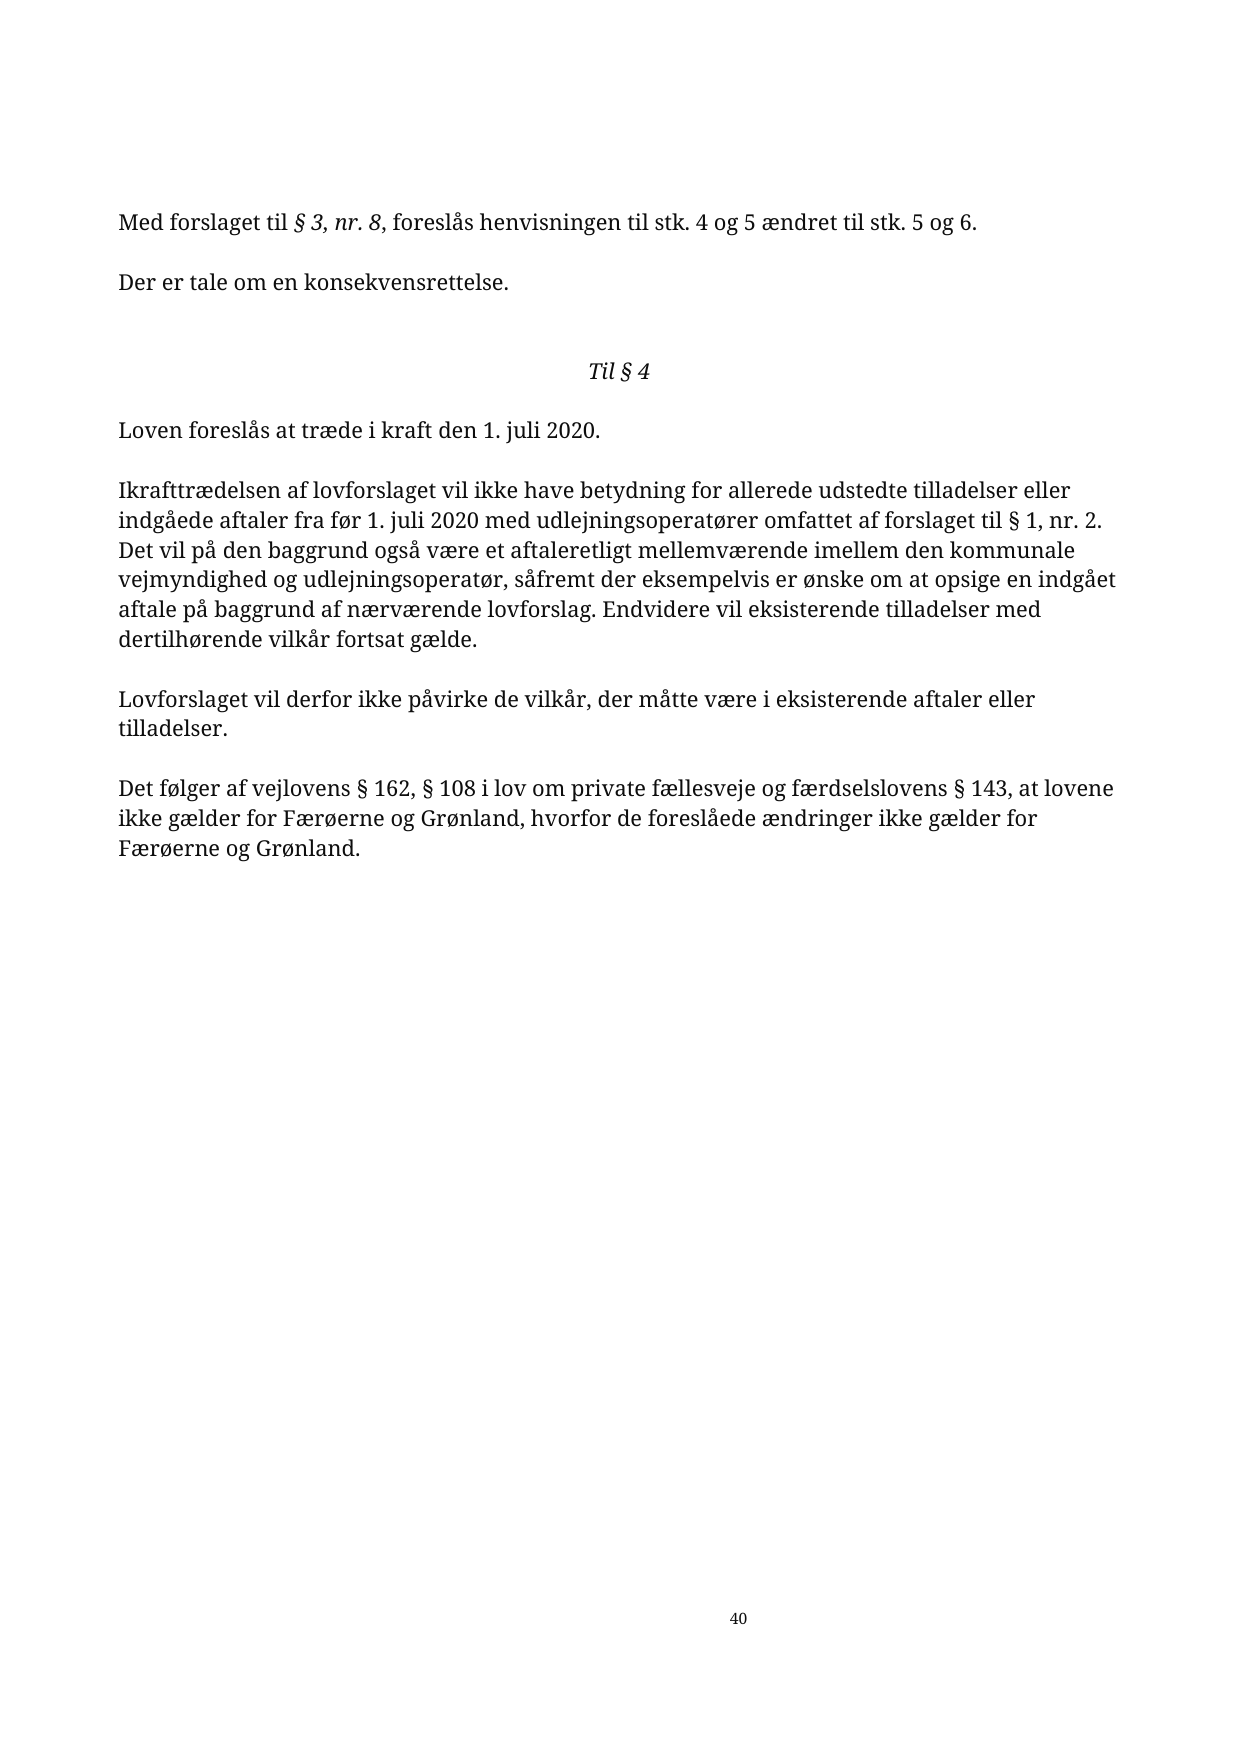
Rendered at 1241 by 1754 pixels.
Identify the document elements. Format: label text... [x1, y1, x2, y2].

text Det følger af vejlovens § 162, § 108 i lov om private fællesveje og færdselslovens § 143, at lovene ikke gælder for Færøerne og Grønland, hvorfor de foreslåede ændringer ikke gælder for Færøerne og Grønland. [118, 773, 1122, 862]
text Loven foreslås at træde i kraft den 1. juli 2020. [118, 416, 1122, 445]
text Lovforslaget vil derfor ikke påvirke de vilkår, der måtte være i eksisterende aftaler eller tilladelser. [118, 684, 1122, 743]
text Til § 4 [118, 356, 1122, 386]
text Der er tale om en konsekvensrettelse. [118, 267, 1122, 296]
text Ikrafttrædelsen af lovforslaget vil ikke have betydning for allerede udstedte tilladelser eller indgåede aftaler fra før 1. juli 2020 med udlejningsoperatører omfattet af forslaget til § 1, nr. 2. Det vil på den baggrund også være et aftaleretligt mellemværende imellem den kommunale vejmyndighed og udlejningsoperatør, såfremt der eksempelvis er ønske om at opsige en indgået aftale på baggrund af nærværende lovforslag. Endvidere vil eksisterende tilladelser med dertilhørende vilkår fortsat gælde. [118, 475, 1122, 654]
text Med forslaget til § 3, nr. 8, foreslås henvisningen til stk. 4 og 5 ændret til stk. 5 og 6. [118, 207, 1122, 237]
